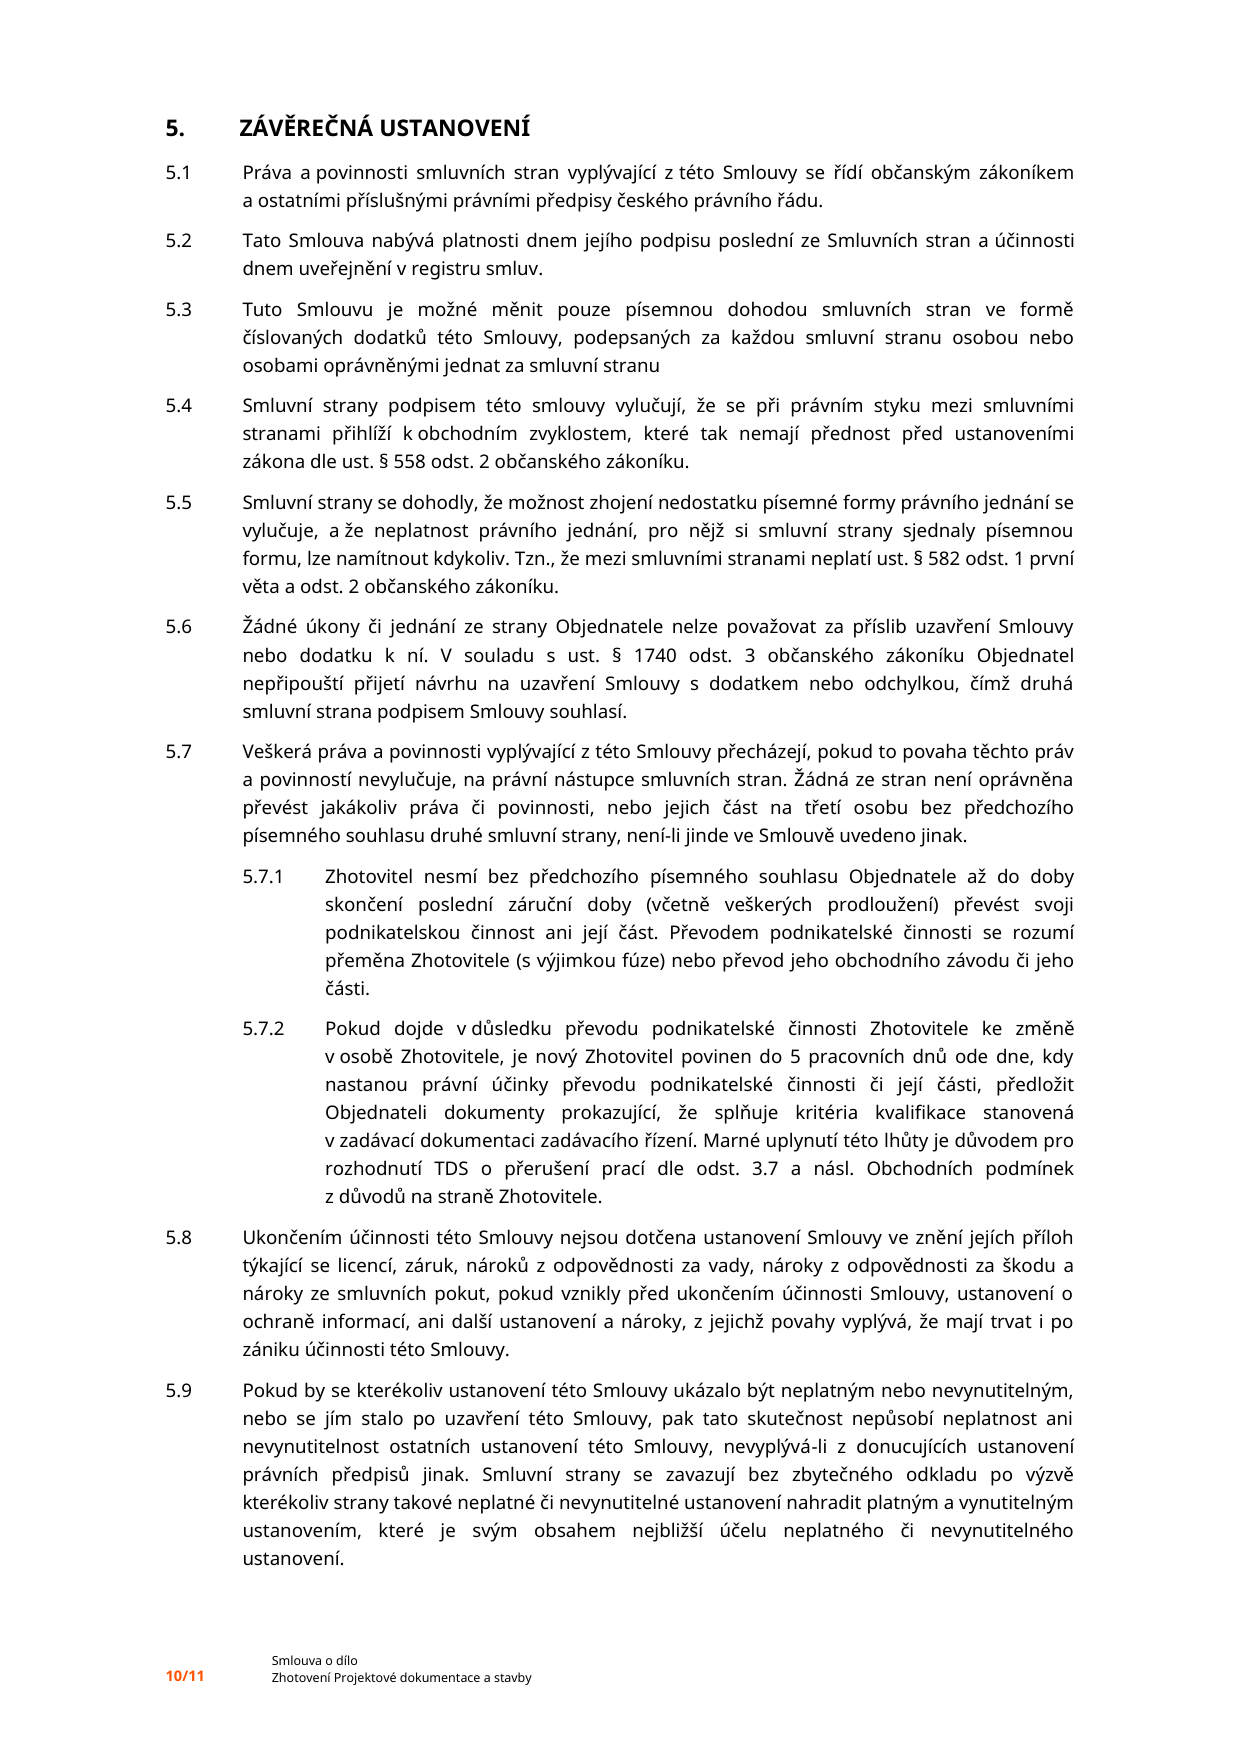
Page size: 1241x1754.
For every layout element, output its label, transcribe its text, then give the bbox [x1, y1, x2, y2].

text Smluvní strany podpisem této smlouvy vylučují, že se při právním styku mezi smluvními stranami přihlíží k obchodním zvyklostem, které tak nemají přednost před ustanoveními zákona dle ust. § 558 odst. 2 občanského zákoníku. [165, 393, 1075, 474]
text Ukončením účinnosti této Smlouvy nejsou dotčena ustanovení Smlouvy ve znění jejích příloh týkající se licencí, záruk, nároků z odpovědnosti za vady, nároky z odpovědnosti za škodu a nároky ze smluvních pokut, pokud vznikly před ukončením účinnosti Smlouvy, ustanovení o ochraně informací, ani další ustanovení a nároky, z jejichž povahy vyplývá, že mají trvat i po zániku účinnosti této Smlouvy. [165, 1224, 1075, 1362]
text Smluvní strany se dohodly, že možnost zhojení nedostatku písemné formy právního jednání se vylučuje, a že neplatnost právního jednání, pro nějž si smluvní strany sjednaly písemnou formu, lze namítnout kdykoliv. Tzn., že mezi smluvními stranami neplatí ust. § 582 odst. 1 první věta a odst. 2 občanského zákoníku. [165, 489, 1075, 599]
text Pokud by se kterékoliv ustanovení této Smlouvy ukázalo být neplatným nebo nevynutitelným, nebo se jím stalo po uzavření této Smlouvy, pak tato skutečnost nepůsobí neplatnost ani nevynutitelnost ostatních ustanovení této Smlouvy, nevyplývá-li z donucujících ustanovení právních předpisů jinak. Smluvní strany se zavazují bez zbytečného odkladu po výzvě kterékoliv strany takové neplatné či nevynutitelné ustanovení nahradit platným a vynutitelným ustanovením, které je svým obsahem nejbližší účelu neplatného či nevynutitelného ustanovení. [165, 1377, 1075, 1571]
list Veškerá práva a povinnosti vyplývající z této Smlouvy přecházejí, pokud to povaha těchto práv a povinností nevylučuje, na právní nástupce smluvních stran. Žádná ze stran není oprávněna převést jakákoliv práva či povinnosti, nebo jejich část na třetí osobu bez předchozího písemného souhlasu druhé smluvní strany, není-li jinde ve Smlouvě uvedeno jinak. [165, 738, 1075, 848]
text ZÁVĚREČNÁ USTANOVENÍ [165, 112, 1075, 143]
text Žádné úkony či jednání ze strany Objednatele nelze považovat za příslib uzavření Smlouvy nebo dodatku k ní. V souladu s ust. § 1740 odst. 3 občanského zákoníku Objednatel nepřipouští přijetí návrhu na uzavření Smlouvy s dodatkem nebo odchylkou, čímž druhá smluvní strana podpisem Smlouvy souhlasí. [165, 614, 1075, 723]
text Práva a povinnosti smluvních stran vyplývající z této Smlouvy se řídí občanským zákoníkem a ostatními příslušnými právními předpisy českého právního řádu. [165, 159, 1075, 213]
list Zhotovitel nesmí bez předchozího písemného souhlasu Objednatele až do doby skončení poslední záruční doby (včetně veškerých prodloužení) převést svoji podnikatelskou činnost ani její část. Převodem podnikatelské činnosti se rozumí přeměna Zhotovitele (s výjimkou fúze) nebo převod jeho obchodního závodu či jeho části. [242, 863, 1075, 1001]
text Tuto Smlouvu je možné měnit pouze písemnou dohodou smluvních stran ve formě číslovaných dodatků této Smlouvy, podepsaných za každou smluvní stranu osobou nebo osobami oprávněnými jednat za smluvní stranu [165, 296, 1075, 378]
text Tato Smlouva nabývá platnosti dnem jejího podpisu poslední ze Smluvních stran a účinnosti dnem uveřejnění v registru smluv. [165, 228, 1075, 281]
list Pokud dojde v důsledku převodu podnikatelské činnosti Zhotovitele ke změně v osobě Zhotovitele, je nový Zhotovitel povinen do 5 pracovních dnů ode dne, kdy nastanou právní účinky převodu podnikatelské činnosti či její části, předložit Objednateli dokumenty prokazující, že splňuje kritéria kvalifikace stanovená v zadávací dokumentaci zadávacího řízení. Marné uplynutí této lhůty je důvodem pro rozhodnutí TDS o přerušení prací dle odst. 3.7 a násl. Obchodních podmínek z důvodů na straně Zhotovitele. [242, 1016, 1075, 1209]
